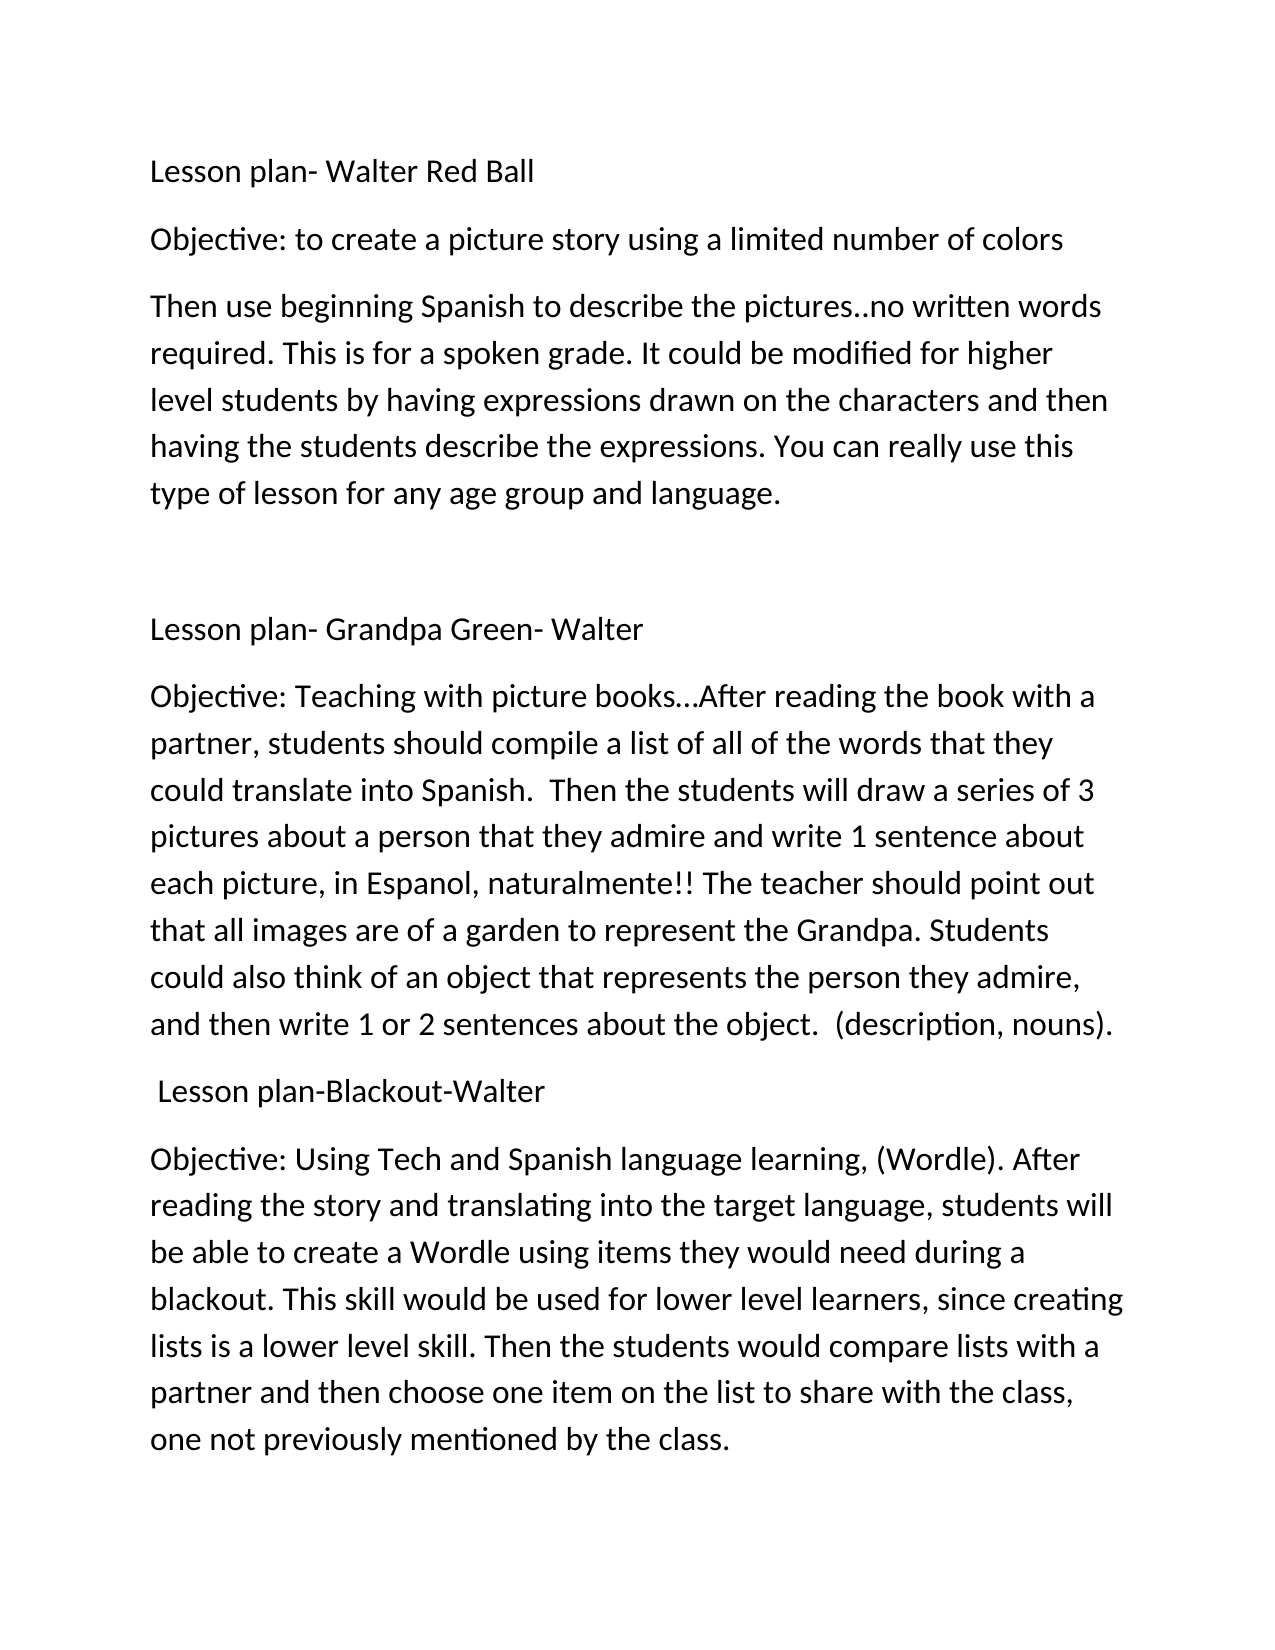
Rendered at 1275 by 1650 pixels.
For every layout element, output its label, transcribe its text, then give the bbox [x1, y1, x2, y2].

text Lesson plan-Blackout-Walter [150, 1070, 1125, 1111]
text Objective: Using Tech and Spanish language learning, (Wordle). After reading the story and translating into the target language, students will be able to create a Wordle using items they would need during a blackout. This skill would be used for lower level learners, since creating lists is a lower level skill. Then the students would compare lists with a partner and then choose one item on the list to share with the class, one not previously mentioned by the class. [150, 1138, 1125, 1459]
text Lesson plan- Walter Red Ball [150, 150, 1125, 191]
text Objective: to create a picture story using a limited number of colors [150, 218, 1125, 258]
text Objective: Teaching with picture books…After reading the book with a partner, students should compile a list of all of the words that they could translate into Spanish. Then the students will draw a series of 3 pictures about a person that they admire and write 1 sentence about each picture, in Espanol, naturalmente!! The teacher should point out that all images are of a garden to represent the Grandpa. Students could also think of an object that represents the person they admire, and then write 1 or 2 sentences about the object. (description, nouns). [150, 675, 1125, 1043]
text Lesson plan- Grandpa Green- Walter [150, 607, 1125, 648]
text Then use beginning Spanish to describe the pictures..no written words required. This is for a spoken grade. It could be modified for higher level students by having expressions drawn on the characters and then having the students describe the expressions. You can really use this type of lesson for any age group and language. [150, 285, 1125, 513]
